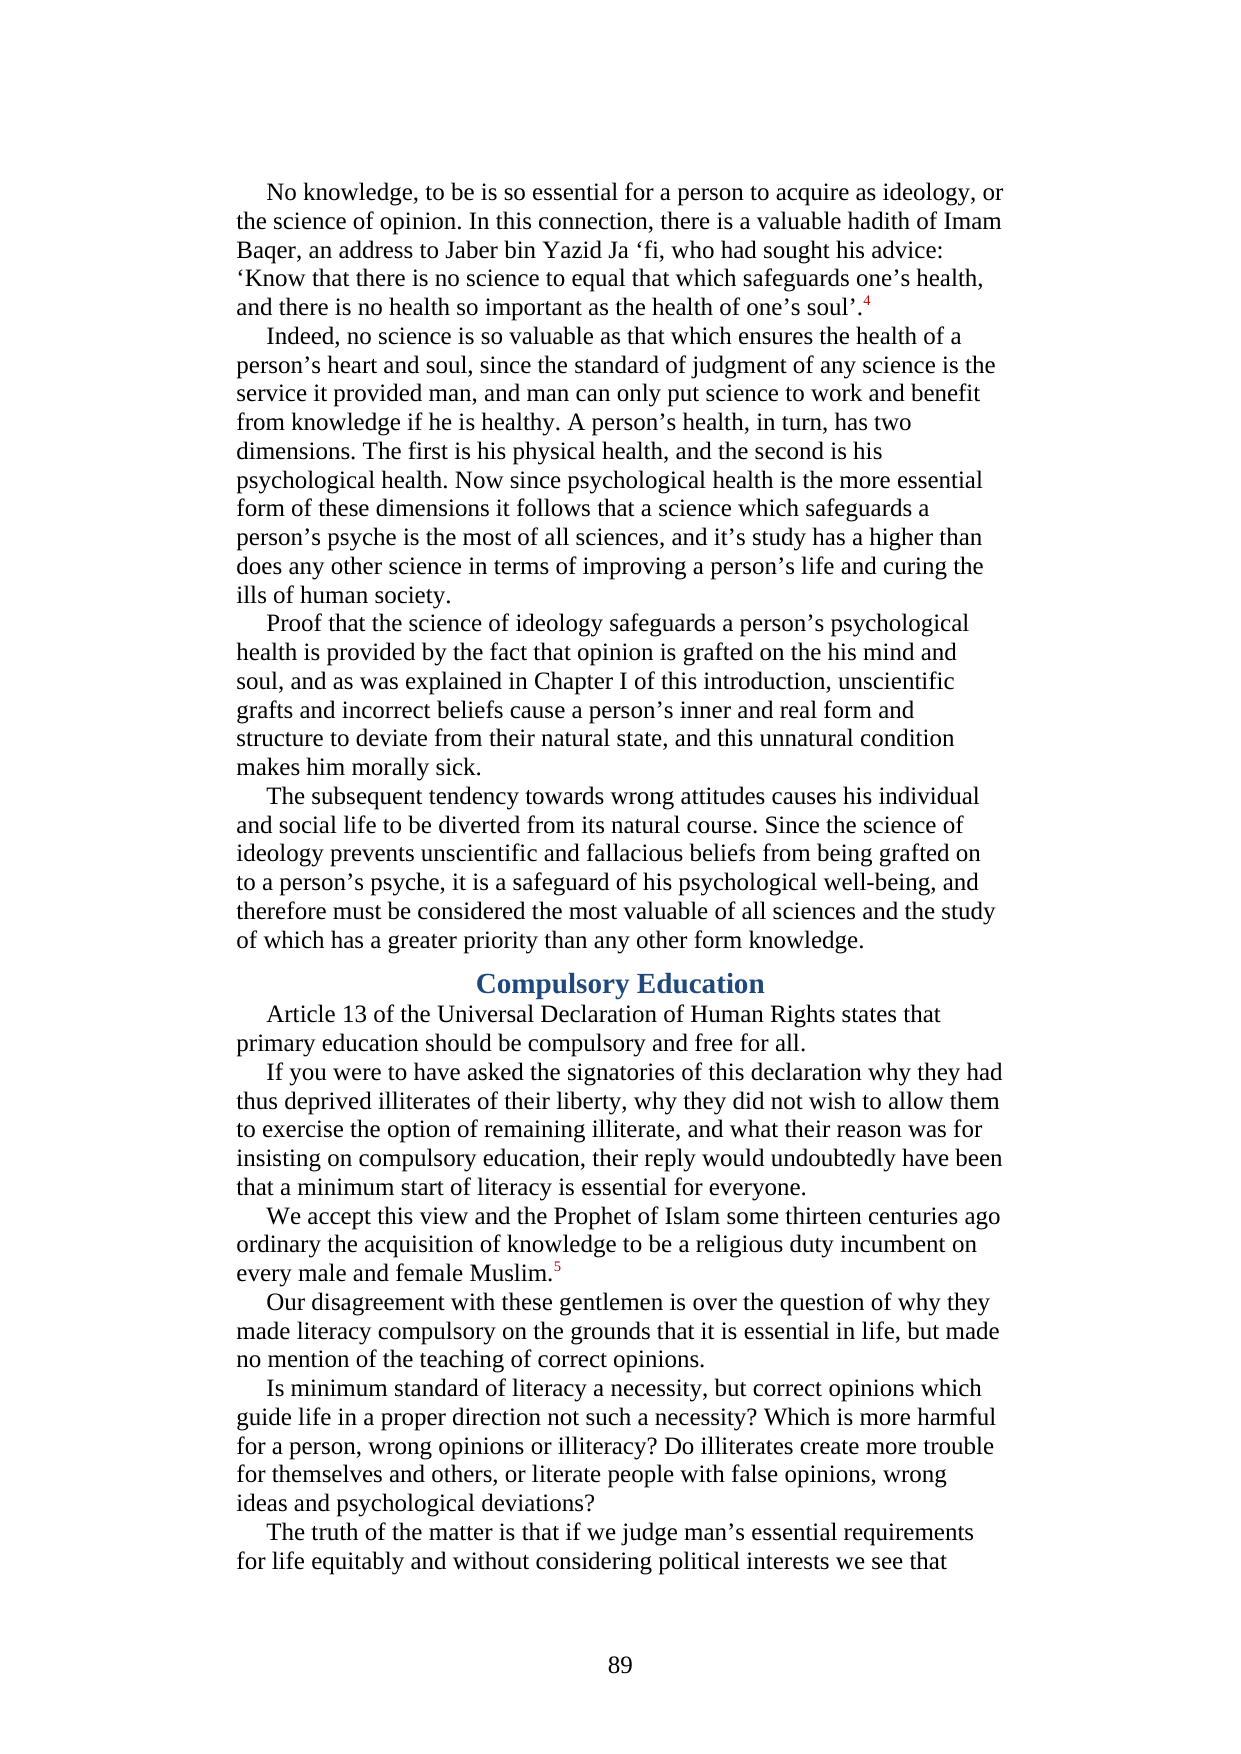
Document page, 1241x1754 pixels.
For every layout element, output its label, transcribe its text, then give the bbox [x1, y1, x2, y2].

text No knowledge, to be is so essential for a person to acquire as ideology, or the science of opinion. In this connection, there is a valuable hadith of Imam Baqer, an address to Jaber bin Yazid Ja ‘fi, who had sought his advice: ‘Know that there is no science to equal that which safeguards one’s health, and there is no health so important as the health of one’s soul’.4 [236, 177, 1004, 321]
subtitle Compulsory Education [236, 966, 1004, 999]
text Is minimum standard of literacy a necessity, but correct opinions which guide life in a proper direction not such a necessity? Which is more harmful for a person, wrong opinions or illiteracy? Do illiterates create more trouble for themselves and others, or literate people with false opinions, wrong ideas and psychological deviations? [236, 1373, 1004, 1517]
text Proof that the science of ideology safeguards a person’s psychological health is provided by the fact that opinion is grafted on the his mind and soul, and as was explained in Chapter I of this introduction, unscientific grafts and incorrect beliefs cause a person’s inner and real form and structure to deviate from their natural state, and this unnatural condition makes him morally sick. [236, 608, 1004, 781]
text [236, 1517, 1004, 1574]
text Our disagreement with these gentlemen is over the question of why they made literacy compulsory on the grounds that it is essential in life, but made no mention of the teaching of correct opinions. [236, 1287, 1004, 1373]
text If you were to have asked the signatories of this declaration why they had thus deprived illiterates of their liberty, why they did not wish to allow them to exercise the option of remaining illiterate, and what their reason was for insisting on compulsory education, their reply would undoubtedly have been that a minimum start of literacy is essential for everyone. [236, 1057, 1004, 1201]
text We accept this view and the Prophet of Islam some thirteen centuries ago ordinary the acquisition of knowledge to be a religious duty incumbent on every male and female Muslim.5 [236, 1201, 1004, 1287]
text Article 13 of the Universal Declaration of Human Rights states that primary education should be compulsory and free for all. [236, 999, 1004, 1057]
text Indeed, no science is so valuable as that which ensures the health of a person’s heart and soul, since the standard of judgment of any science is the service it provided man, and man can only put science to work and benefit from knowledge if he is healthy. A person’s health, in turn, has two dimensions. The first is his physical health, and the second is his psychological health. Now since psychological health is the more essential form of these dimensions it follows that a science which safeguards a person’s psyche is the most of all sciences, and it’s study has a higher than does any other science in terms of improving a person’s life and curing the ills of human society. [236, 321, 1004, 608]
text The subsequent tendency towards wrong attitudes causes his individual and social life to be diverted from its natural course. Since the science of ideology prevents unscientific and fallacious beliefs from being grafted on to a person’s psyche, it is a safeguard of his psychological well-being, and therefore must be considered the most valuable of all sciences and the study of which has a greater priority than any other form knowledge. [236, 781, 1004, 953]
